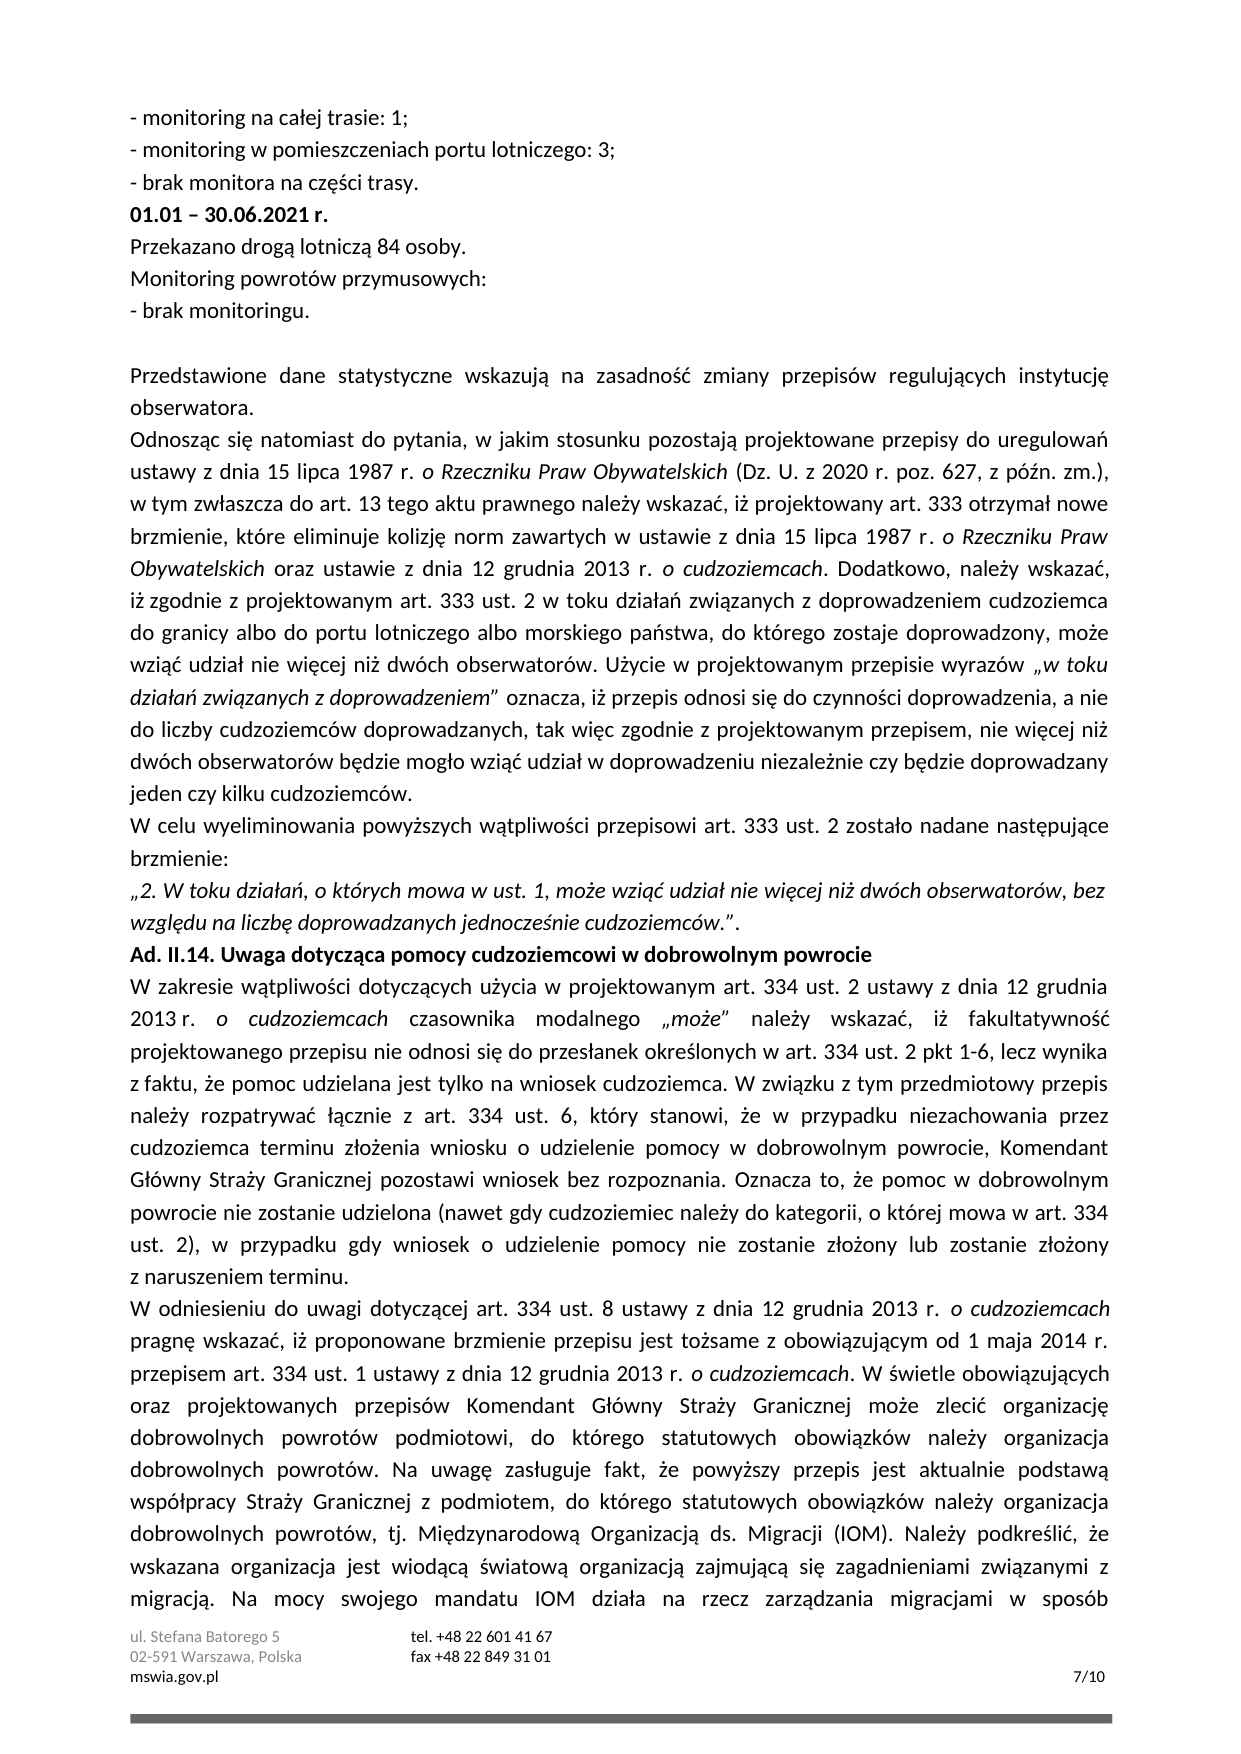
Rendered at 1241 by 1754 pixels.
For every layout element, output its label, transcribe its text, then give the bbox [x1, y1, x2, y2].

text Monitoring powrotów przymusowych: [130, 264, 1110, 292]
text W celu wyeliminowania powyższych wątpliwości przepisowi art. 333 ust. 2 zostało nadane następujące brzmienie: [130, 811, 1110, 872]
text Ad. II.14. Uwaga dotycząca pomocy cudzoziemcowi w dobrowolnym powrocie [130, 940, 1110, 968]
text Przekazano drogą lotniczą 84 osoby. [130, 232, 1110, 260]
text W zakresie wątpliwości dotyczących użycia w projektowanym art. 334 ust. 2 ustawy z dnia 12 grudnia 2013 r. o cudzoziemcach czasownika modalnego „może” należy wskazać, iż fakultatywność projektowanego przepisu nie odnosi się do przesłanek określonych w art. 334 ust. 2 pkt 1-6, lecz wynika z faktu, że pomoc udzielana jest tylko na wniosek cudzoziemca. W związku z tym przedmiotowy przepis należy rozpatrywać łącznie z art. 334 ust. 6, który stanowi, że w przypadku niezachowania przez cudzoziemca terminu złożenia wniosku o udzielenie pomocy w dobrowolnym powrocie, Komendant Główny Straży Granicznej pozostawi wniosek bez rozpoznania. Oznacza to, że pomoc w dobrowolnym powrocie nie zostanie udzielona (nawet gdy cudzoziemiec należy do kategorii, o której mowa w art. 334 ust. 2), w przypadku gdy wniosek o udzielenie pomocy nie zostanie złożony lub zostanie złożony z naruszeniem terminu. [130, 972, 1110, 1290]
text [130, 1294, 1110, 1612]
text - monitoring na całej trasie: 1; [130, 103, 1110, 131]
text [130, 136, 1110, 163]
text - brak monitoringu. [130, 296, 1110, 324]
text - brak monitora na części trasy. [130, 168, 1110, 196]
text 01.01 – 30.06.2021 r. [130, 200, 1110, 228]
text Przedstawione dane statystyczne wskazują na zasadność zmiany przepisów regulujących instytucję obserwatora. [130, 361, 1110, 421]
text „2. W toku działań, o których mowa w ust. 1, może wziąć udział nie więcej niż dwóch obserwatorów, bez względu na liczbę doprowadzanych jednocześnie cudzoziemców.”. [130, 876, 1110, 936]
text Odnosząc się natomiast do pytania, w jakim stosunku pozostają projektowane przepisy do uregulowań ustawy z dnia 15 lipca 1987 r. o Rzeczniku Praw Obywatelskich (Dz. U. z 2020 r. poz. 627, z późn. zm.), w tym zwłaszcza do art. 13 tego aktu prawnego należy wskazać, iż projektowany art. 333 otrzymał nowe brzmienie, które eliminuje kolizję norm zawartych w ustawie z dnia 15 lipca 1987 r. o Rzeczniku Praw Obywatelskich oraz ustawie z dnia 12 grudnia 2013 r. o cudzoziemcach. Dodatkowo, należy wskazać, iż zgodnie z projektowanym art. 333 ust. 2 w toku działań związanych z doprowadzeniem cudzoziemca do granicy albo do portu lotniczego albo morskiego państwa, do którego zostaje doprowadzony, może wziąć udział nie więcej niż dwóch obserwatorów. Użycie w projektowanym przepisie wyrazów „w toku działań związanych z doprowadzeniem” oznacza, iż przepis odnosi się do czynności doprowadzenia, a nie do liczby cudzoziemców doprowadzanych, tak więc zgodnie z projektowanym przepisem, nie więcej niż dwóch obserwatorów będzie mogło wziąć udział w doprowadzeniu niezależnie czy będzie doprowadzany jeden czy kilku cudzoziemców. [130, 425, 1110, 807]
picture [0, 1714, 1241, 1754]
